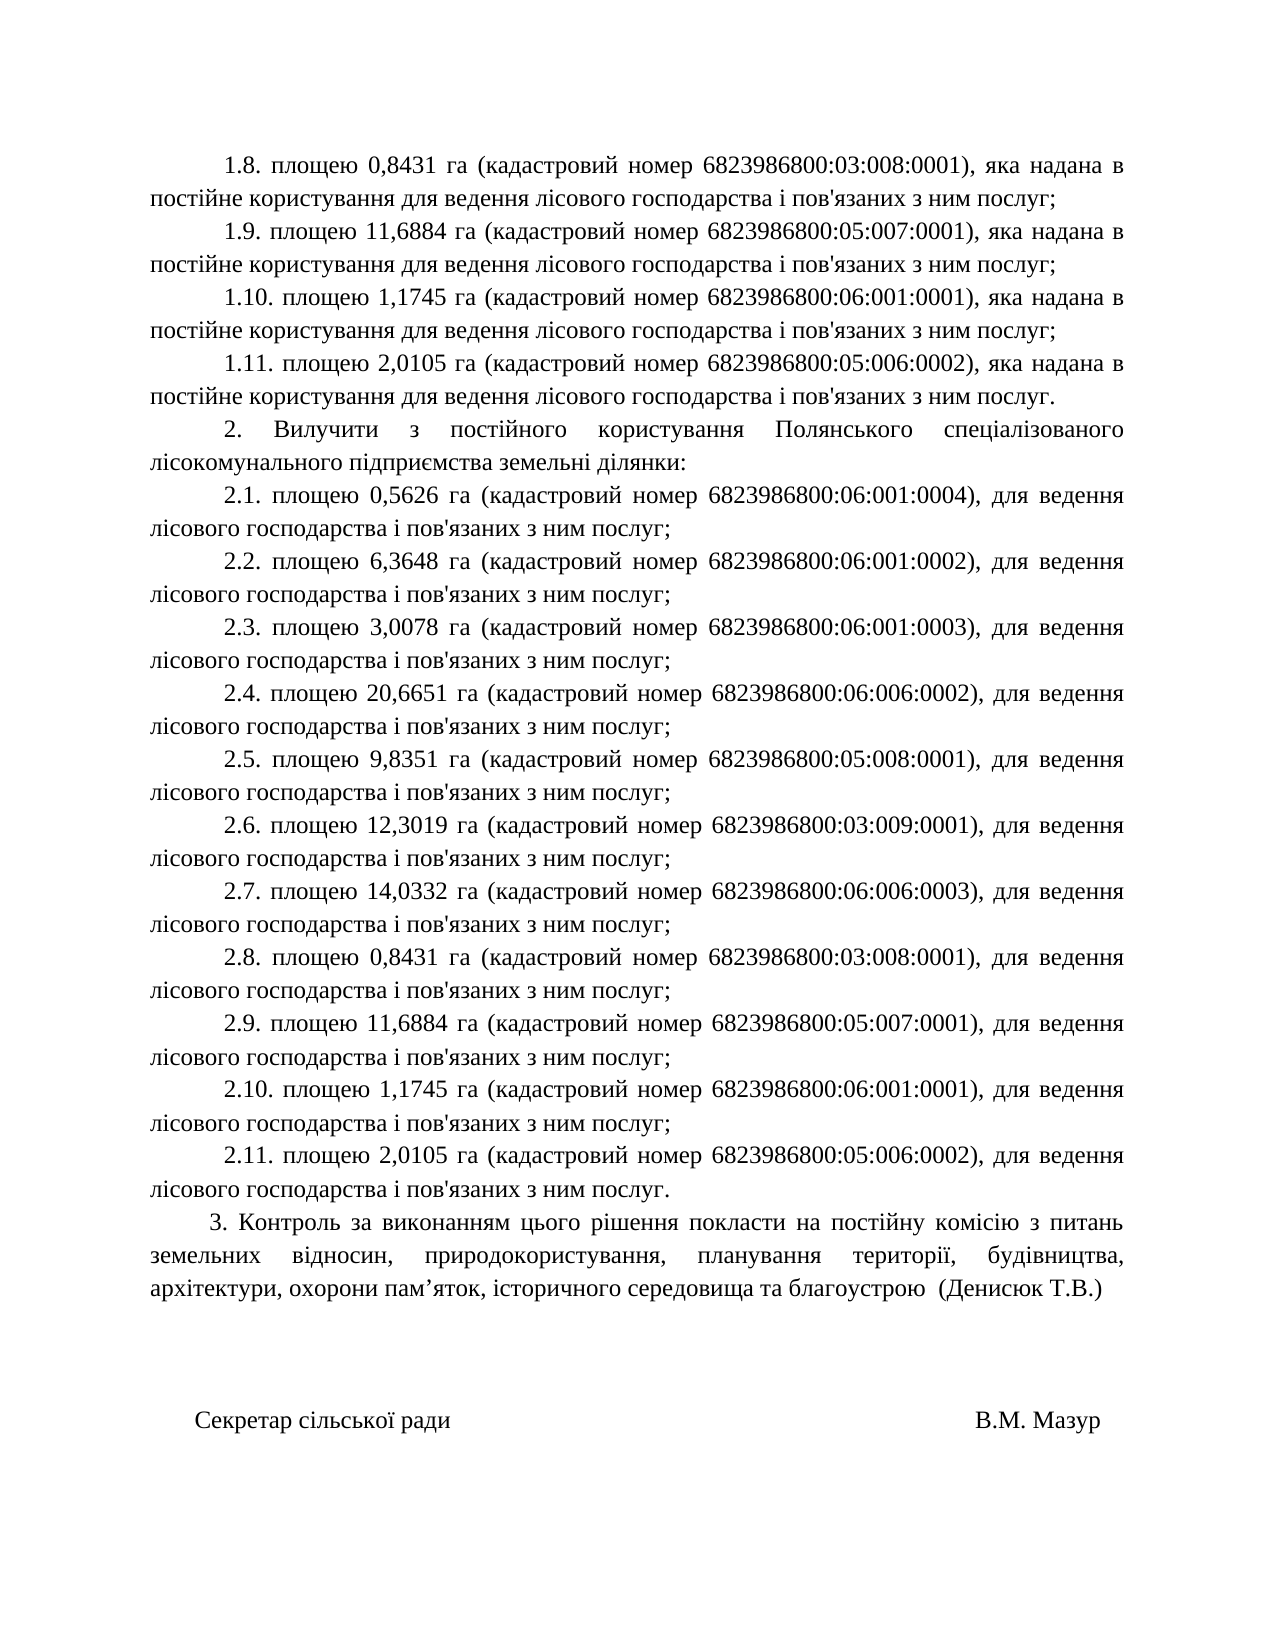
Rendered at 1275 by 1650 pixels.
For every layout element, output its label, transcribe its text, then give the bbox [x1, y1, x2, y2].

text 1.11. площею 2,0105 га (кадастровий номер 6823986800:05:006:0002), яка надана в постійне користування для ведення лісового господарства і пов'язаних з ним послуг. [150, 348, 1125, 410]
text 2.7. площею 14,0332 га (кадастровий номер 6823986800:06:006:0003), для ведення лісового господарства і пов'язаних з ним послуг; [150, 876, 1125, 938]
text 2.4. площею 20,6651 га (кадастровий номер 6823986800:06:006:0002), для ведення лісового господарства і пов'язаних з ним послуг; [150, 678, 1125, 740]
text 3. Контроль за виконанням цього рішення покласти на постійну комісію з питань земельних відносин, природокористування, планування території, будівництва, архітектури, охорони пам’яток, історичного середовища та благоустрою (Денисюк Т.В.) [150, 1207, 1125, 1301]
text 1.8. площею 0,8431 га (кадастровий номер 6823986800:03:008:0001), яка надана в постійне користування для ведення лісового господарства і пов'язаних з ним послуг; [150, 150, 1125, 212]
text 1.10. площею 1,1745 га (кадастровий номер 6823986800:06:001:0001), яка надана в постійне користування для ведення лісового господарства і пов'язаних з ним послуг; [150, 282, 1125, 344]
text 2.5. площею 9,8351 га (кадастровий номер 6823986800:05:008:0001), для ведення лісового господарства і пов'язаних з ним послуг; [150, 744, 1125, 806]
text 2. Вилучити з постійного користування Полянського спеціалізованого лісокомунального підприємства земельні ділянки: [150, 414, 1125, 476]
text 2.11. площею 2,0105 га (кадастровий номер 6823986800:05:006:0002), для ведення лісового господарства і пов'язаних з ним послуг. [150, 1141, 1125, 1202]
text 2.6. площею 12,3019 га (кадастровий номер 6823986800:03:009:0001), для ведення лісового господарства і пов'язаних з ним послуг; [150, 810, 1125, 872]
text 2.8. площею 0,8431 га (кадастровий номер 6823986800:03:008:0001), для ведення лісового господарства і пов'язаних з ним послуг; [150, 942, 1125, 1004]
text 2.1. площею 0,5626 га (кадастровий номер 6823986800:06:001:0004), для ведення лісового господарства і пов'язаних з ним послуг; [150, 480, 1125, 542]
text 2.2. площею 6,3648 га (кадастровий номер 6823986800:06:001:0002), для ведення лісового господарства і пов'язаних з ним послуг; [150, 546, 1125, 608]
text 1.9. площею 11,6884 га (кадастровий номер 6823986800:05:007:0001), яка надана в постійне користування для ведення лісового господарства і пов'язаних з ним послуг; [150, 216, 1125, 278]
text 2.10. площею 1,1745 га (кадастровий номер 6823986800:06:001:0001), для ведення лісового господарства і пов'язаних з ним послуг; [150, 1074, 1125, 1136]
text 2.9. площею 11,6884 га (кадастровий номер 6823986800:05:007:0001), для ведення лісового господарства і пов'язаних з ним послуг; [150, 1008, 1125, 1070]
text Секретар сільської ради В.М. Мазур [194, 1405, 1125, 1433]
text 2.3. площею 3,0078 га (кадастровий номер 6823986800:06:001:0003), для ведення лісового господарства і пов'язаних з ним послуг; [150, 612, 1125, 674]
